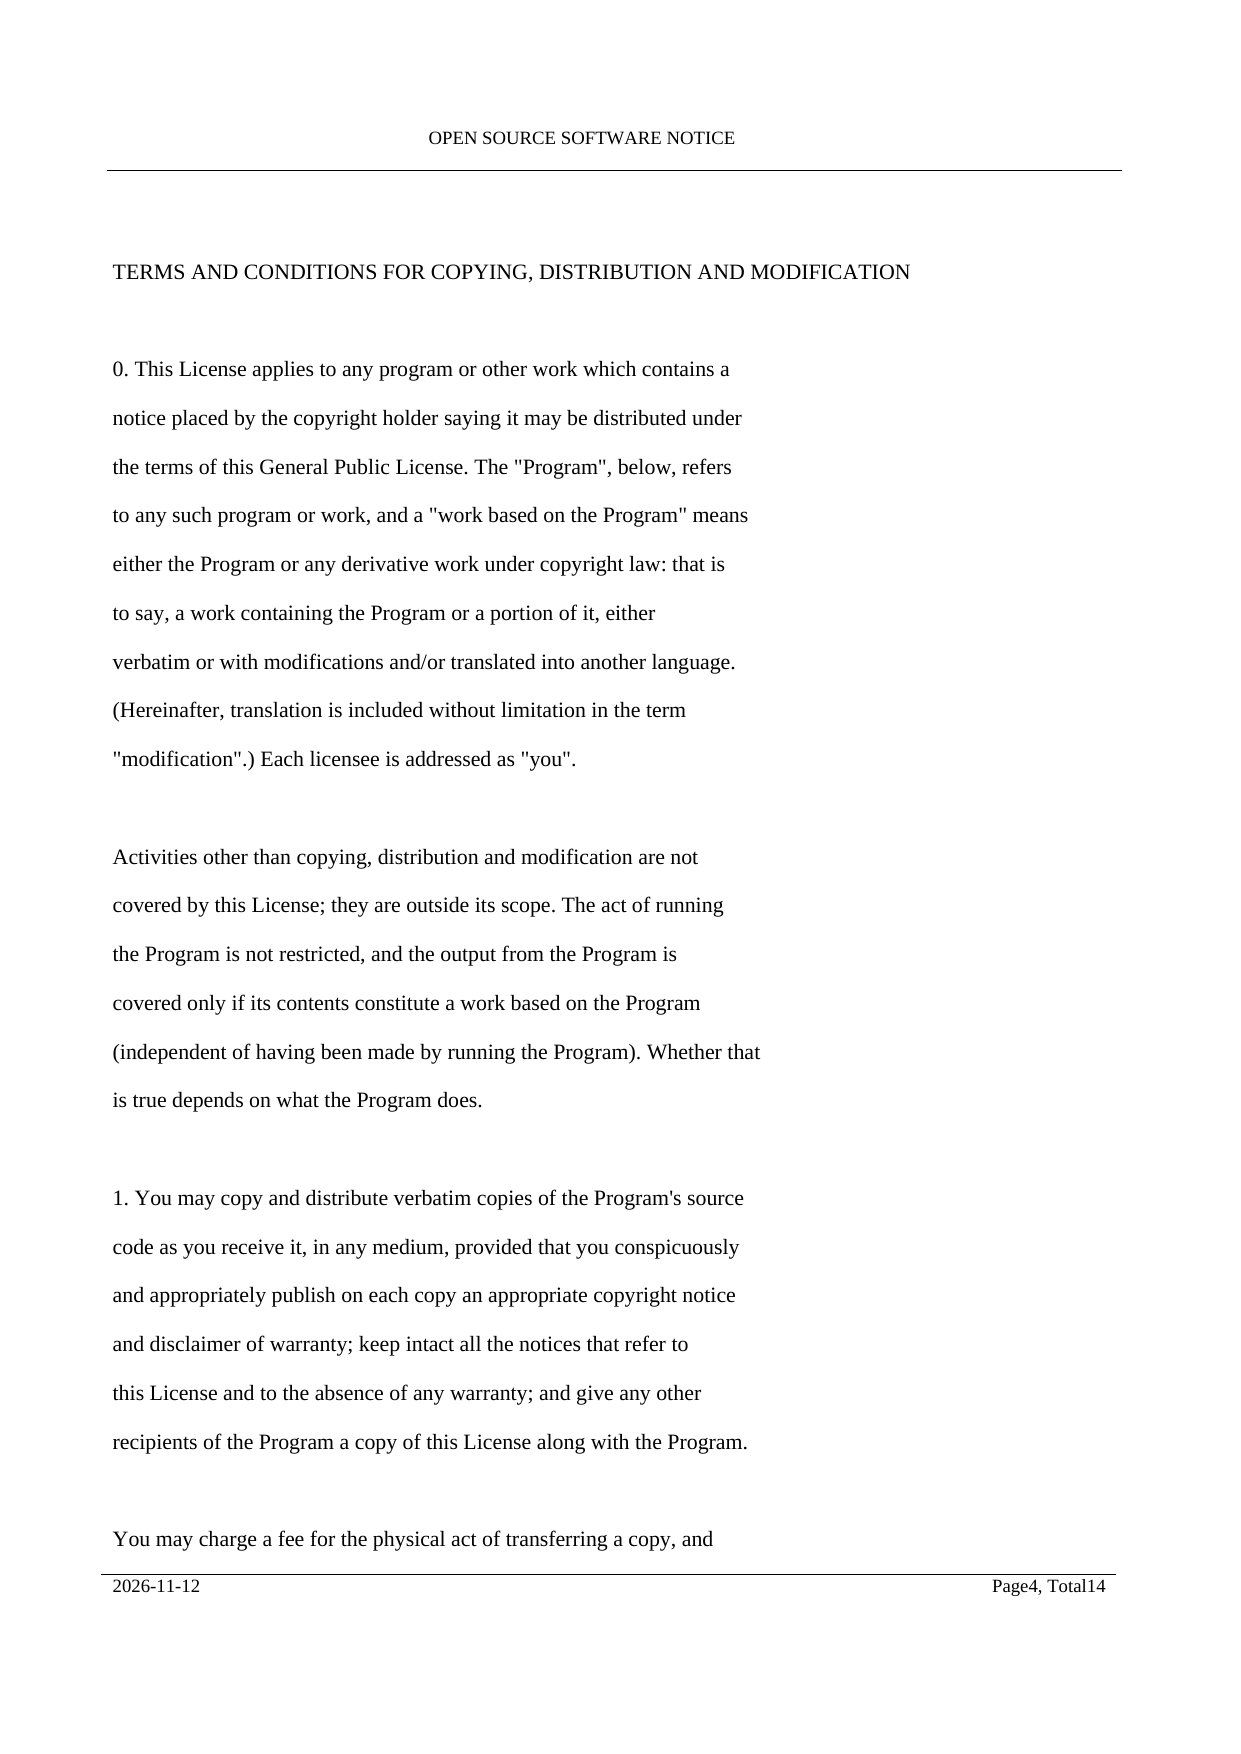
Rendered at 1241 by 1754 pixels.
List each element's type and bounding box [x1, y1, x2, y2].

text [112, 206, 1128, 1555]
